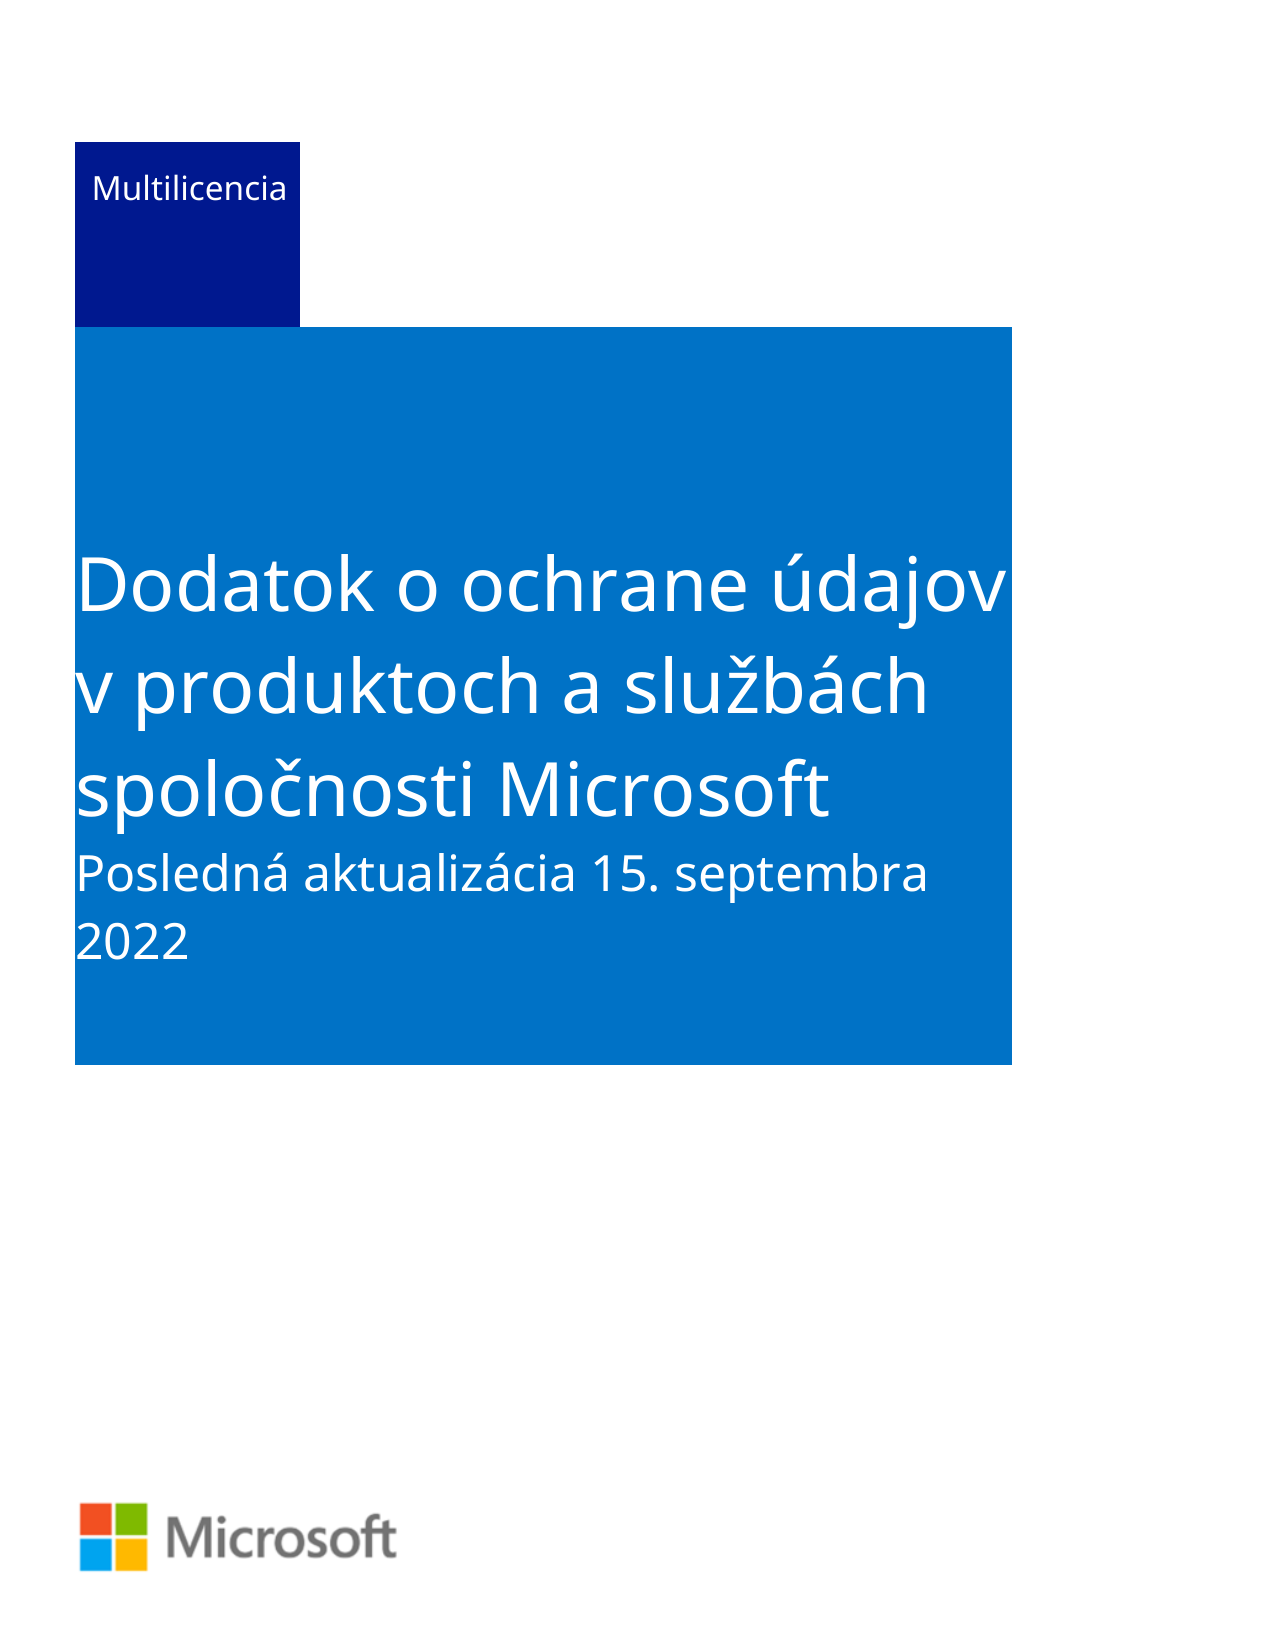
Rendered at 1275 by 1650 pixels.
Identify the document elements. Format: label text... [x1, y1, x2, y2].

list Dodatok o ochrane údajov v produktoch a službách spoločnosti Microsoft [75, 532, 1012, 838]
list Multilicencia [75, 165, 300, 211]
picture [75, 1500, 403, 1575]
list Posledná aktualizácia 15. septembra 2022 [75, 838, 1012, 974]
